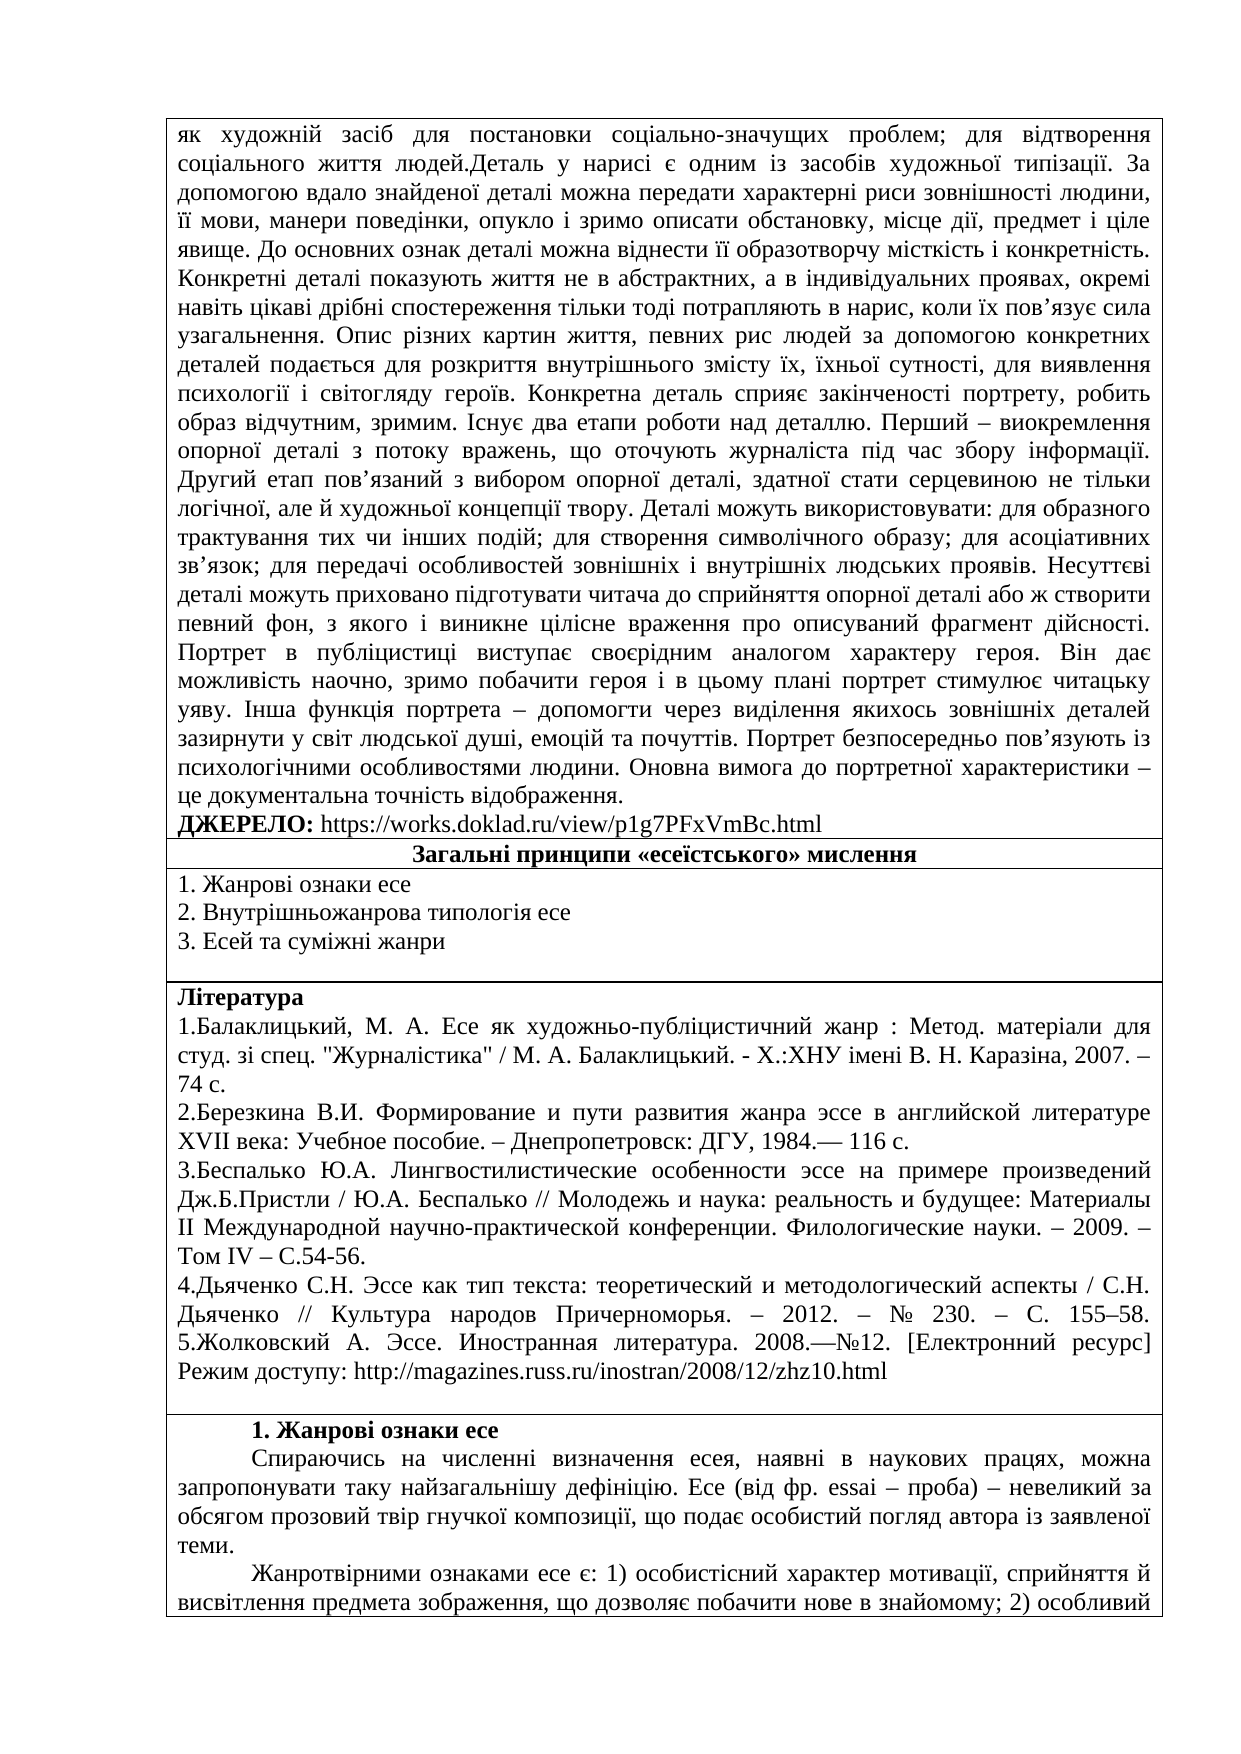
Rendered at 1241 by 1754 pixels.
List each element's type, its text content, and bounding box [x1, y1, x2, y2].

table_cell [167, 119, 1162, 838]
table_cell Загальні принципи «есеїстського» мислення [167, 839, 1162, 868]
table_cell Література 1.Балаклицький, М. А. Есе як художньо-публіцистичний жанр : Метод. матеріали для студ. зі спец. "Журналістика" / М. А. Балаклицький. - Х.:ХНУ імені В. Н. Каразіна, 2007. – 74 с. 2.Березкина В.И. Формирование и пути развития жанра эссе в английской литературе ХVII века: Учебное пособие. – Днепропетровск: ДГУ, 1984.— 116 с. 3.Беспалько Ю.А. Лингвостилистические особенности эссе на примере произведений Дж.Б.Пристли / Ю.А. Беспалько // Молодежь и наука: реальность и будущее: Материалы II Международной научно-практической конференции. Филологические науки. – 2009. – Том IV – С.54-56. 4.Дьяченко С.Н. Эссе как тип текста: теоретический и методологический аспекты / С.Н. Дьяченко // Культура народов Причерноморья. – 2012. – № 230. – С. 155–58. 5.Жолковский А. Эссе. Иностранная литература. 2008.―№12. [Електронний ресурс] Режим доступу: http://magazines.russ.ru/inostran/2008/12/zhz10.html [167, 983, 1162, 1414]
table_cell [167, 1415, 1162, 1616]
table_cell 1. Жанрові ознаки есе 2. Внутрішньожанрова типологія есе 3. Есей та суміжні жанри [167, 869, 1162, 981]
